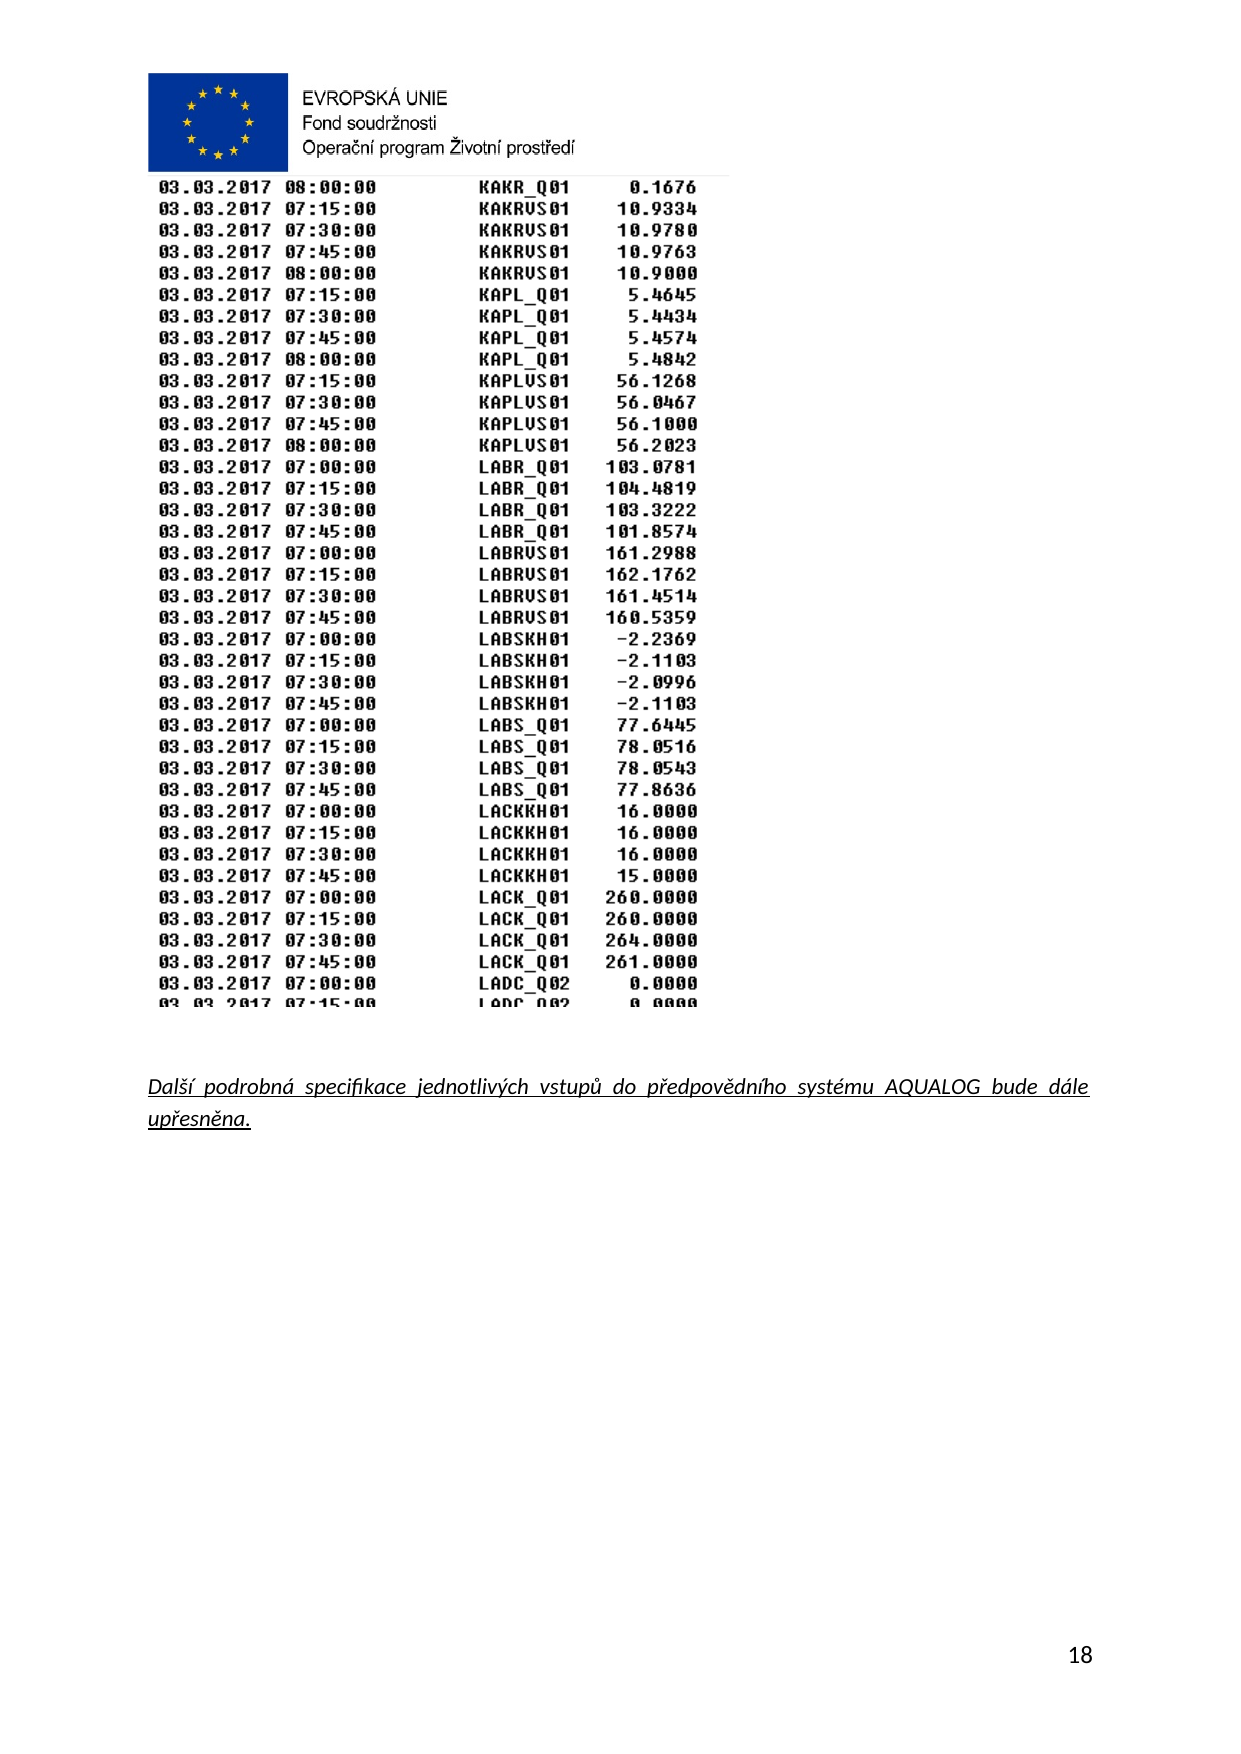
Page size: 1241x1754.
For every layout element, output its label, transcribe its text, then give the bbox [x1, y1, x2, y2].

picture [147, 73, 730, 1007]
text Další podrobná specifikace jednotlivých vstupů do předpovědního systému AQUALOG bude dále upřesněna. [148, 1072, 1093, 1132]
